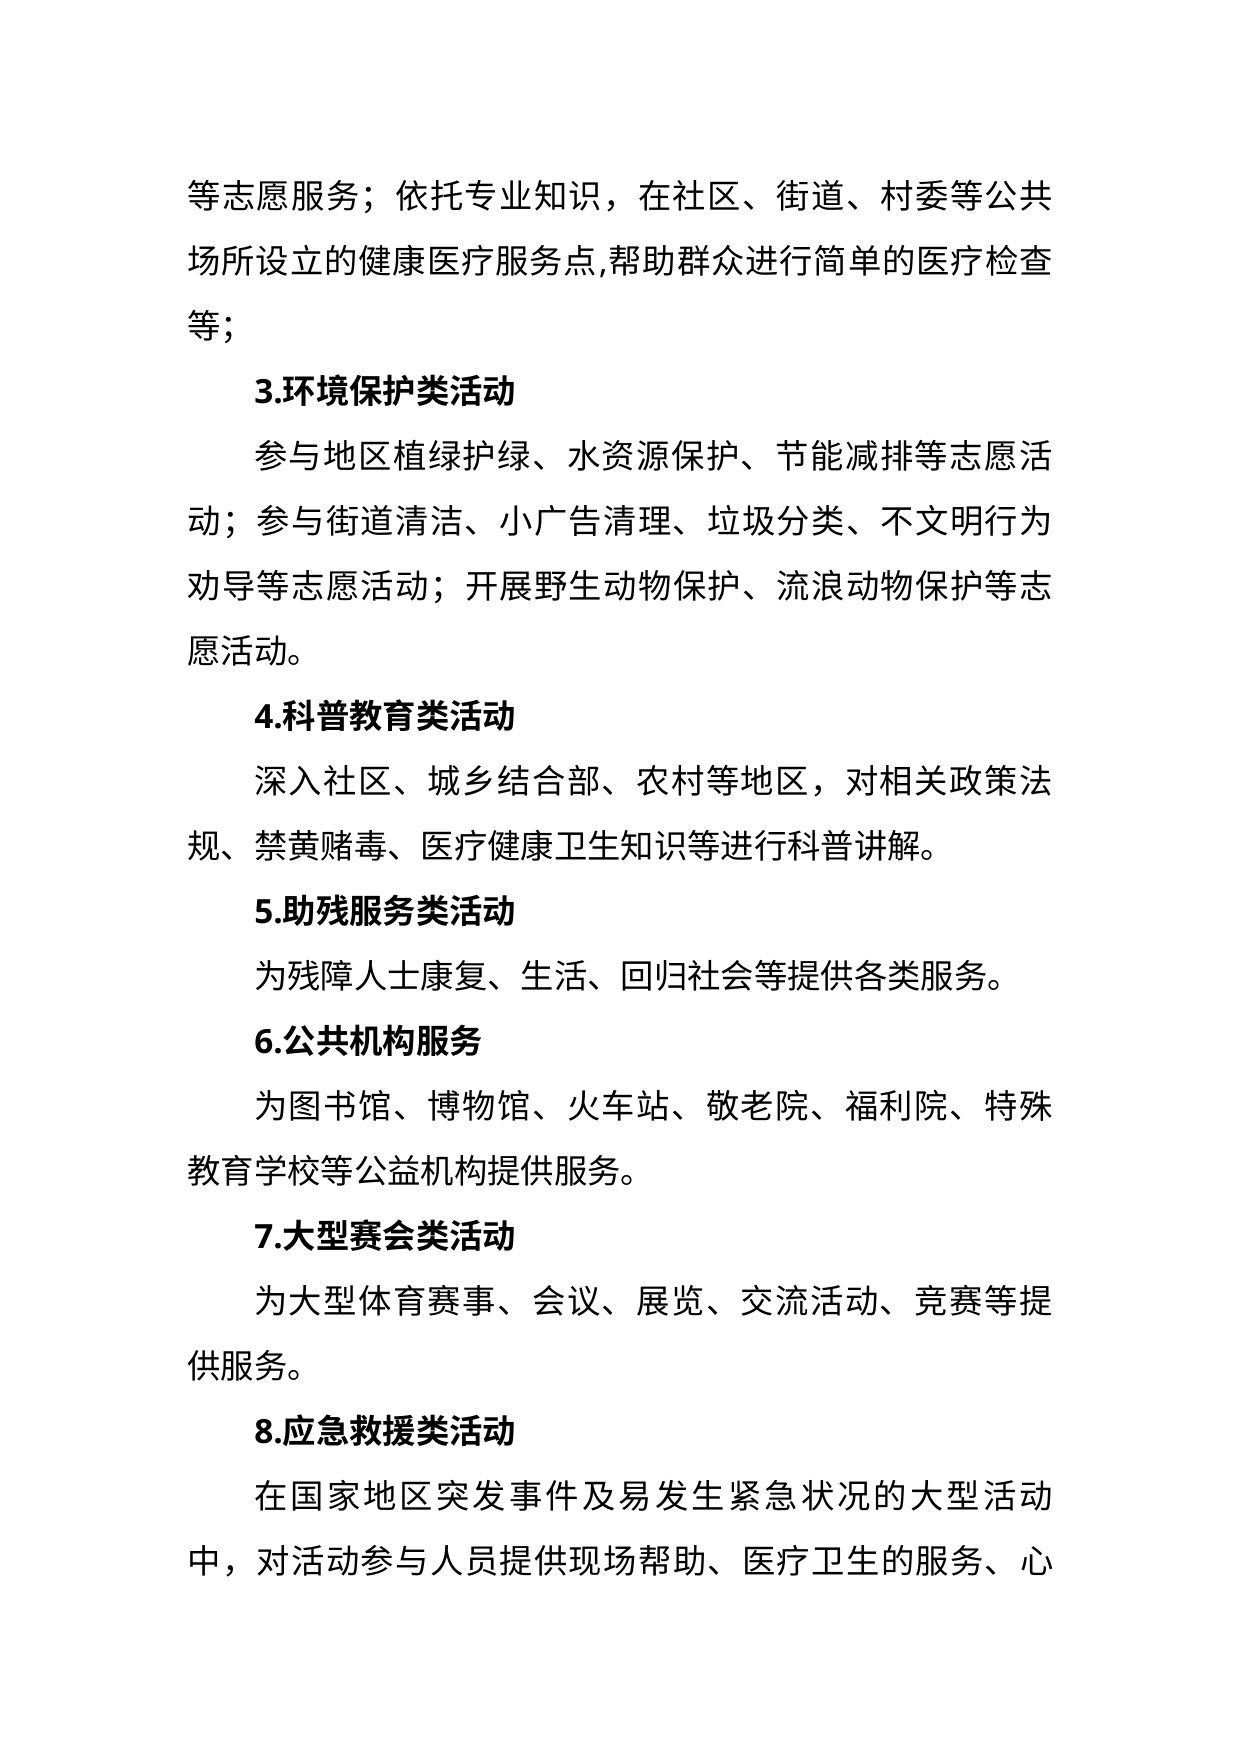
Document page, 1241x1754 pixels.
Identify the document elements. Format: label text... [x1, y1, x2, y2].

text 为图书馆、博物馆、火车站、敬老院、福利院、特殊教育学校等公益机构提供服务。 [187, 1072, 1053, 1202]
text 深入社区、城乡结合部、农村等地区，对相关政策法规、禁黄赌毒、医疗健康卫生知识等进行科普讲解。 [187, 747, 1053, 877]
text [187, 162, 1053, 357]
text 为大型体育赛事、会议、展览、交流活动、竞赛等提供服务。 [187, 1267, 1053, 1397]
text 5.助残服务类活动 [187, 877, 1053, 942]
text 7.大型赛会类活动 [187, 1202, 1053, 1267]
text 为残障人士康复、生活、回归社会等提供各类服务。 [187, 942, 1053, 1007]
text 4.科普教育类活动 [187, 682, 1053, 747]
text 8.应急救援类活动 [187, 1397, 1053, 1462]
text 3.环境保护类活动 [187, 357, 1053, 422]
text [187, 1462, 1053, 1592]
text 6.公共机构服务 [187, 1007, 1053, 1072]
text 参与地区植绿护绿、水资源保护、节能减排等志愿活动；参与街道清洁、小广告清理、垃圾分类、不文明行为劝导等志愿活动；开展野生动物保护、流浪动物保护等志愿活动。 [187, 422, 1053, 682]
